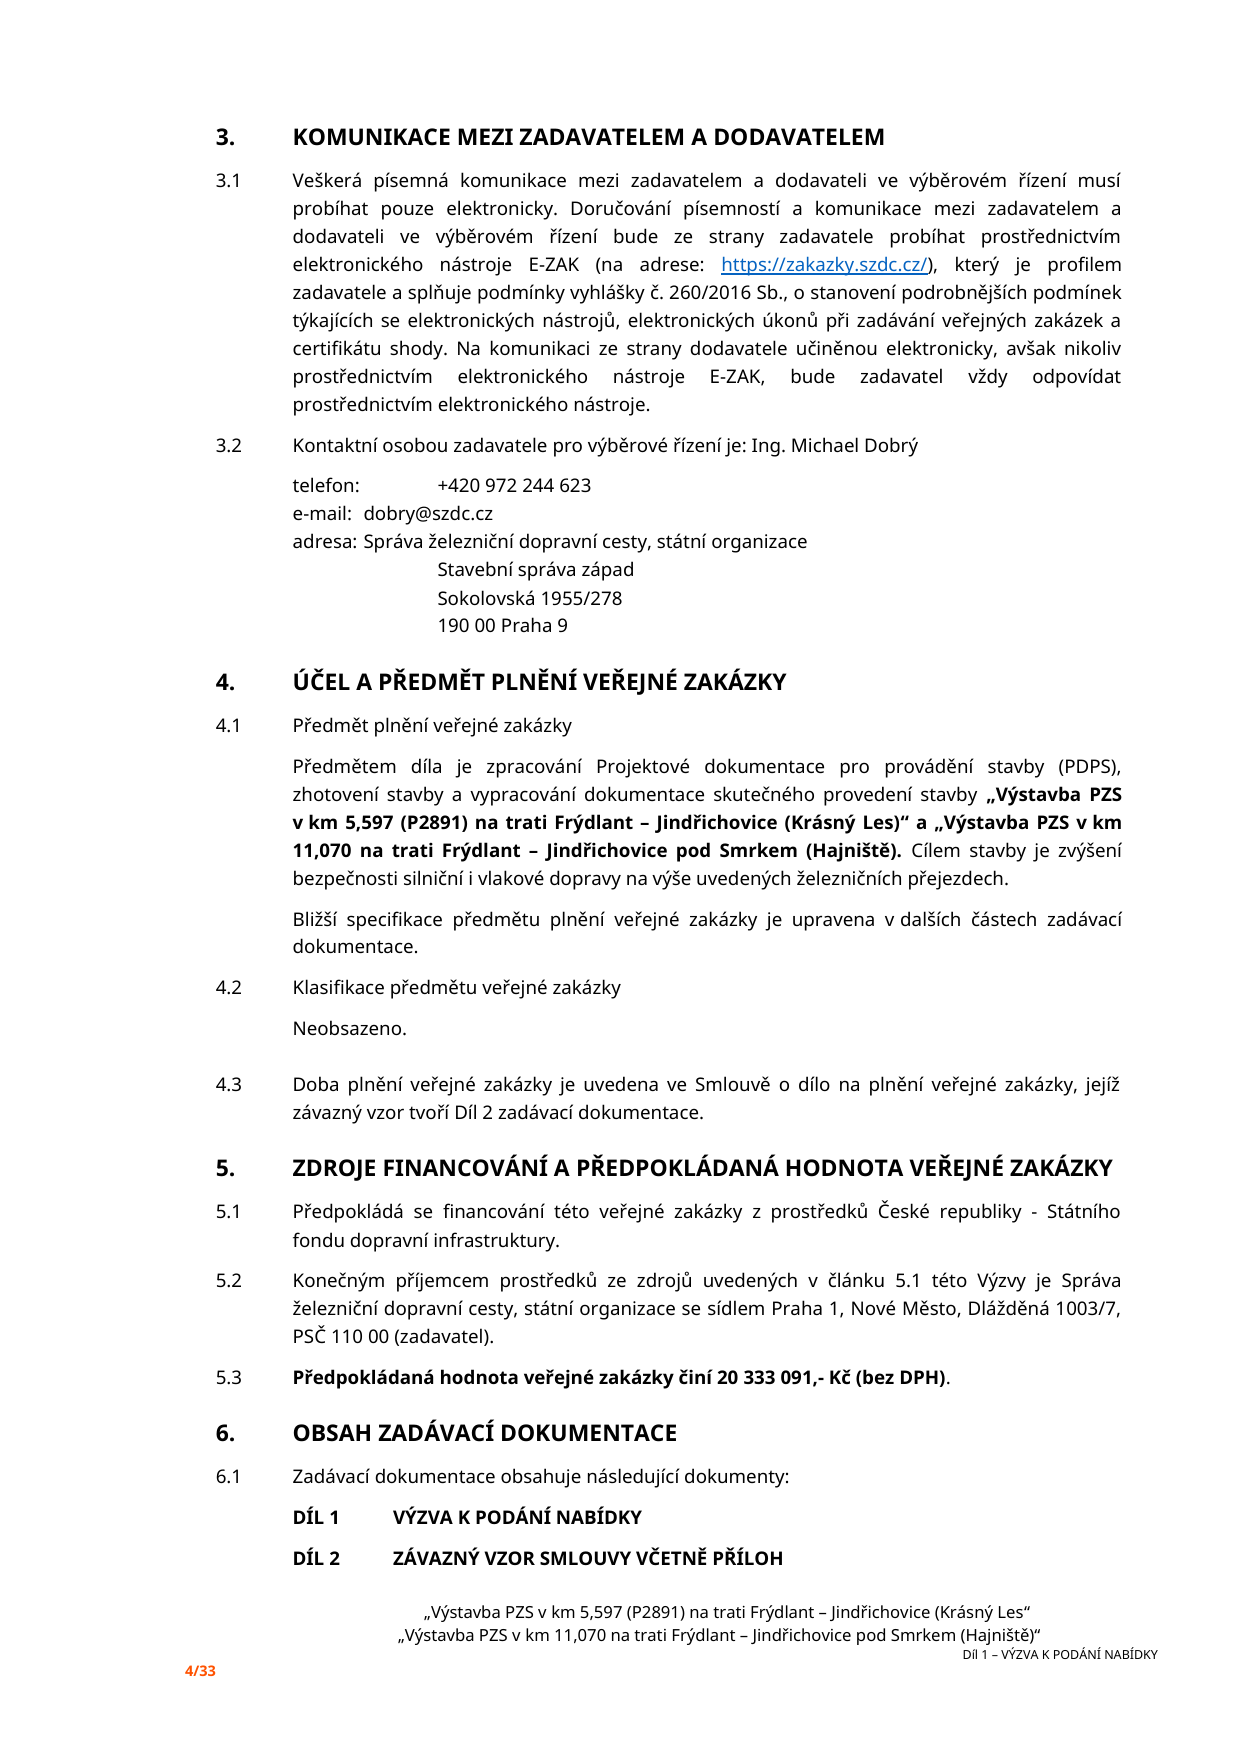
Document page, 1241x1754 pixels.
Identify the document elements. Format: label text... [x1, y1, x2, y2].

text Doba plnění veřejné zakázky je uvedena ve Smlouvě o dílo na plnění veřejné zakázky, jejíž závazný vzor tvoří Díl 2 zadávací dokumentace. [216, 1071, 1122, 1124]
text DÍL 2 ZÁVAZNÝ VZOR SMLOUVY VČETNĚ PŘÍLOH [292, 1545, 1122, 1570]
text ÚČEL A PŘEDMĚT PLNĚNÍ VEŘEJNÉ ZAKÁZKY [216, 666, 1122, 697]
text adresa: Správa železniční dopravní cesty, státní organizace [292, 529, 1122, 554]
text 190 00 Praha 9 [292, 613, 1122, 638]
text Kontaktní osobou zadavatele pro výběrové řízení je: Ing. Michael Dobrý [216, 432, 1122, 458]
text Neobsazeno. [292, 1015, 1122, 1040]
text telefon: +420 972 244 623 [292, 473, 1122, 498]
text e-mail: dobry@szdc.cz [292, 501, 1122, 526]
text Stavební správa západ [292, 557, 1122, 582]
text KOMUNIKACE MEZI ZADAVATELEM a DODAVATELEM [216, 121, 1122, 152]
text Klasifikace předmětu veřejné zakázky [216, 974, 1122, 1000]
text Předpokládaná hodnota veřejné zakázky činí 20 333 091,- Kč (bez DPH). [216, 1364, 1122, 1389]
text Veškerá písemná komunikace mezi zadavatelem a dodavateli ve výběrovém řízení musí probíhat pouze elektronicky. Doručování písemností a komunikace mezi zadavatelem a dodavateli ve výběrovém řízení bude ze strany zadavatele probíhat prostřednictvím elektronického nástroje E-ZAK (na adrese: https://zakazky.szdc.cz/), který je profilem zadavatele a splňuje podmínky vyhlášky č. 260/2016 Sb., o stanovení podrobnějších podmínek týkajících se elektronických nástrojů, elektronických úkonů při zadávání veřejných zakázek a certifikátu shody. Na komunikaci ze strany dodavatele učiněnou elektronicky, avšak nikoliv prostřednictvím elektronického nástroje E-ZAK, bude zadavatel vždy odpovídat prostřednictvím elektronického nástroje. [216, 167, 1122, 417]
text Předmětem díla je zpracování Projektové dokumentace pro provádění stavby (PDPS), zhotovení stavby a vypracování dokumentace skutečného provedení stavby „Výstavba PZS v km 5,597 (P2891) na trati Frýdlant – Jindřichovice (Krásný Les)“ a „Výstavba PZS v km 11,070 na trati Frýdlant – Jindřichovice pod Smrkem (Hajniště). Cílem stavby je zvýšení bezpečnosti silniční i vlakové dopravy na výše uvedených železničních přejezdech. [292, 753, 1122, 891]
text Sokolovská 1955/278 [292, 585, 1122, 610]
text ZDROJE FINANCOVÁNÍ A PŘEDPOKLÁDANÁ HODNOTA VEŘEJNÉ ZAKÁZKY [216, 1152, 1122, 1183]
text OBSAH ZADÁVACÍ DOKUMENTACE [216, 1417, 1122, 1448]
text Zadávací dokumentace obsahuje následující dokumenty: [216, 1464, 1122, 1489]
text DÍL 1 VÝZVA K PODÁNÍ NABÍDKY [292, 1504, 1122, 1530]
text Konečným příjemcem prostředků ze zdrojů uvedených v článku 5.1 této Výzvy je Správa železniční dopravní cesty, státní organizace se sídlem Praha 1, Nové Město, Dlážděná 1003/7, PSČ 110 00 (zadavatel). [216, 1267, 1122, 1349]
text Předpokládá se financování této veřejné zakázky z prostředků České republiky - Státního fondu dopravní infrastruktury. [216, 1199, 1122, 1252]
text Předmět plnění veřejné zakázky [216, 713, 1122, 738]
text Bližší specifikace předmětu plnění veřejné zakázky je upravena v dalších částech zadávací dokumentace. [292, 906, 1122, 959]
